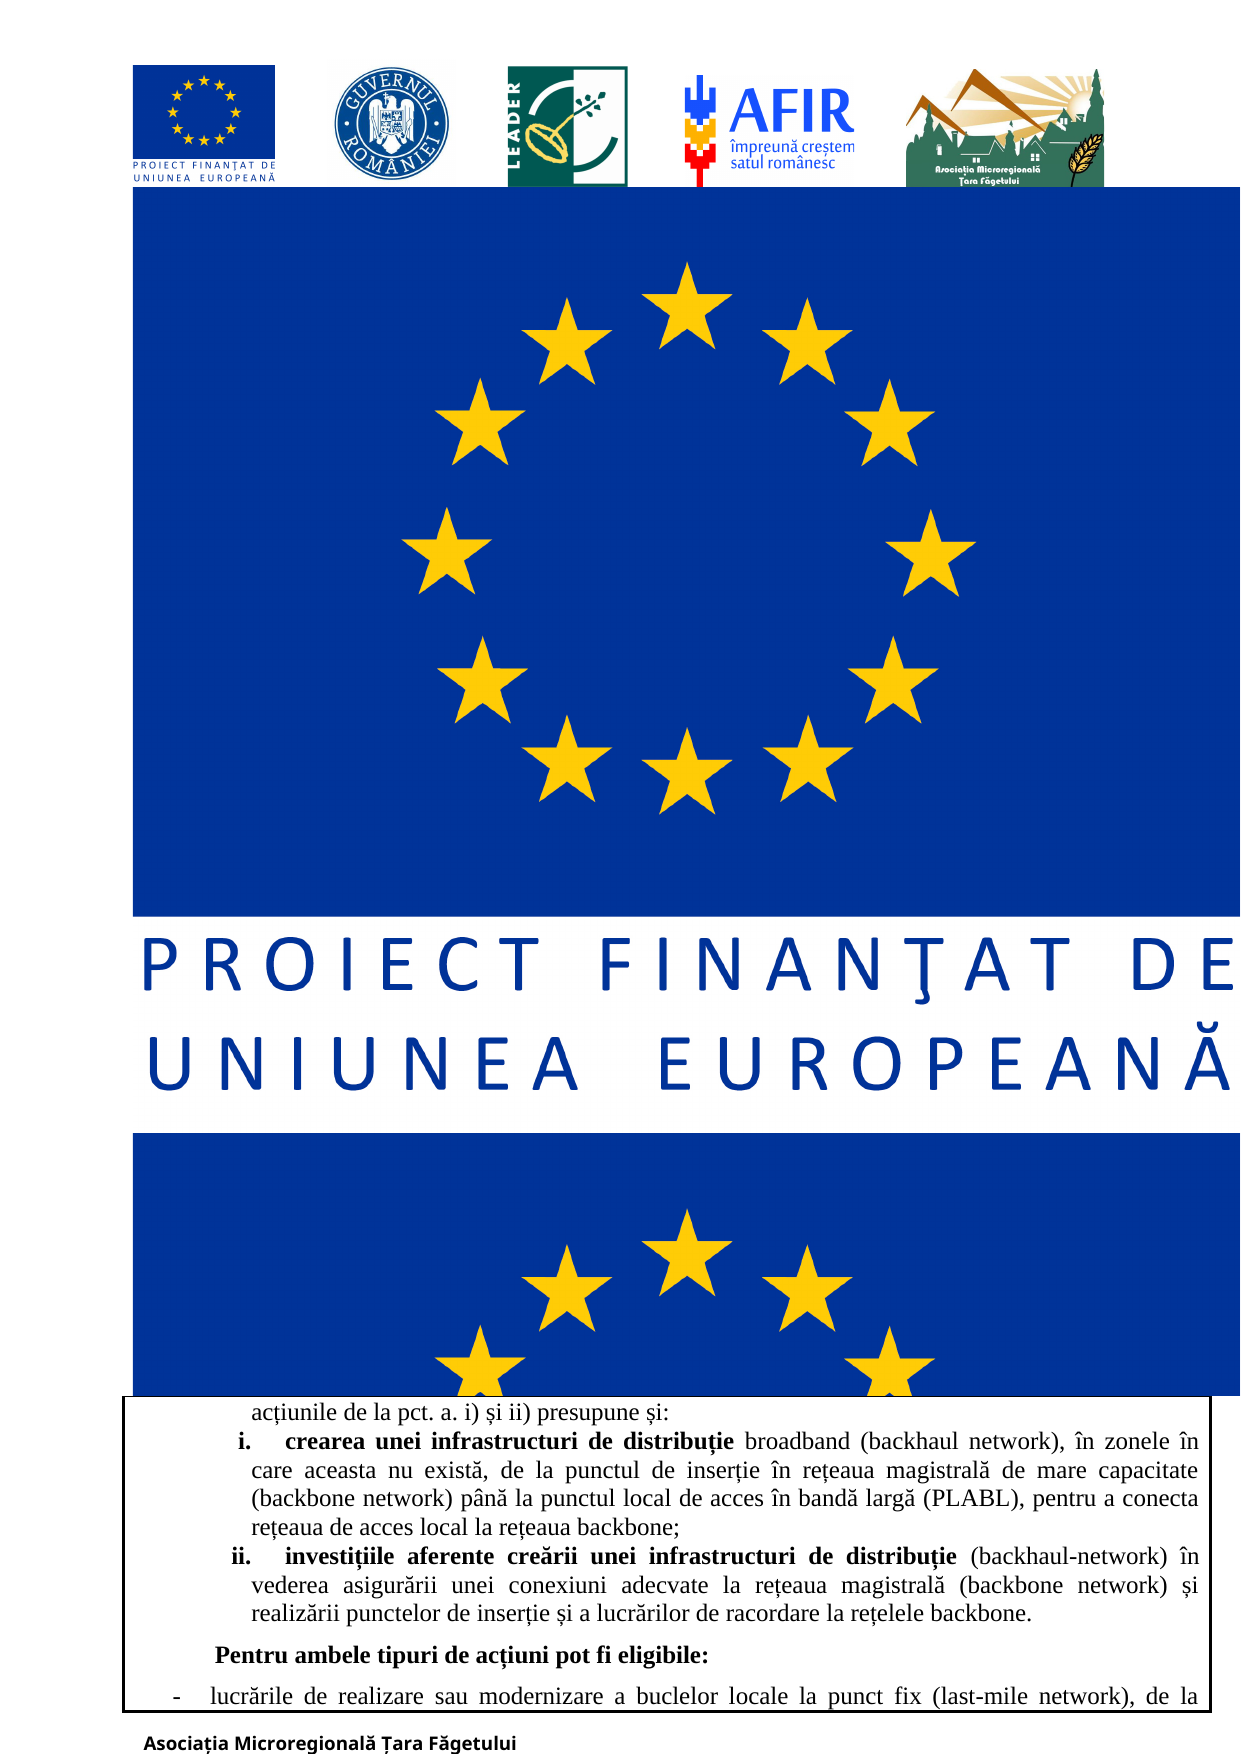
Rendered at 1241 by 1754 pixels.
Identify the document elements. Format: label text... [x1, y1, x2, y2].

table_cell Documente Verificate: Studiul de Fezabilitate / Documentația de Avizare pentru Lucrări- de Intervenții/ Memoriu justificativ Fișa măsurii din SDL Acțiunile eligibile Crearea sau modernizarea buclelor locale la punct fix care presupune: crearea unei infrastructuri de acces broadband la punct fix (buclă locală sau ”last mile”) în zonele fără acces la internet în bandă largă; modernizarea infrastructurii existente de telecomunicații, în întregime sau parțial, inadecvată (care prezintă calitate scăzută, capacitate scăzută, siguranță scăzută sau acoperire insuficientă) sau incapabilă să ofere o calitate minimă a serviciilor broadband. investițiile eferente racordării la o rețea de distribuție (backhaul network) în vederea asigurării unei conexiuni adecvate la rețeaua magistrală (backbone network). Crearea rețelei de distribuție și crearea sau modernizarea buclelor locale, care, pe lângă acțiunile de la pct. a. i) și ii) presupune și: crearea unei infrastructuri de distribuție broadband (backhaul network), în zonele în care aceasta nu există, de la punctul de inserție în rețeaua magistrală de mare capacitate (backbone network) până la punctul local de acces în bandă largă (PLABL), pentru a conecta rețeaua de acces local la rețeaua backbone; investițiile aferente creării unei infrastructuri de distribuție (backhaul-network) în vederea asigurării unei conexiuni adecvate la rețeaua magistrală (backbone network) și realizării punctelor de inserție și a lucrărilor de racordare la rețelele backbone. Pentru ambele tipuri de acțiuni pot fi eligibile: lucrările de realizare sau modernizare a buclelor locale la punct fix (last-mile network), de la punctele locale de acces în bandă largă (PLABL) la utilizatorul final; realizarea sau modernizarea PLABL, inclusiv lucrările aferente necesare; finanțarea echipamentelor tehnice și toate lucrările civile aferente instalării și punerii în funcțiune a acestora (ca de exemplu canalizații, conducte, piloni, stații la sol etc.); finanțarea sistemelor de software necesare; instalarea elementelor de rețea și a facilităților asociate acestora e.g.: switch local digital și routere, puncte de prezență etc. Documente Verificate Avizul tehnic al INSCC [125, 1397, 1209, 1710]
picture [132, 59, 1241, 1396]
